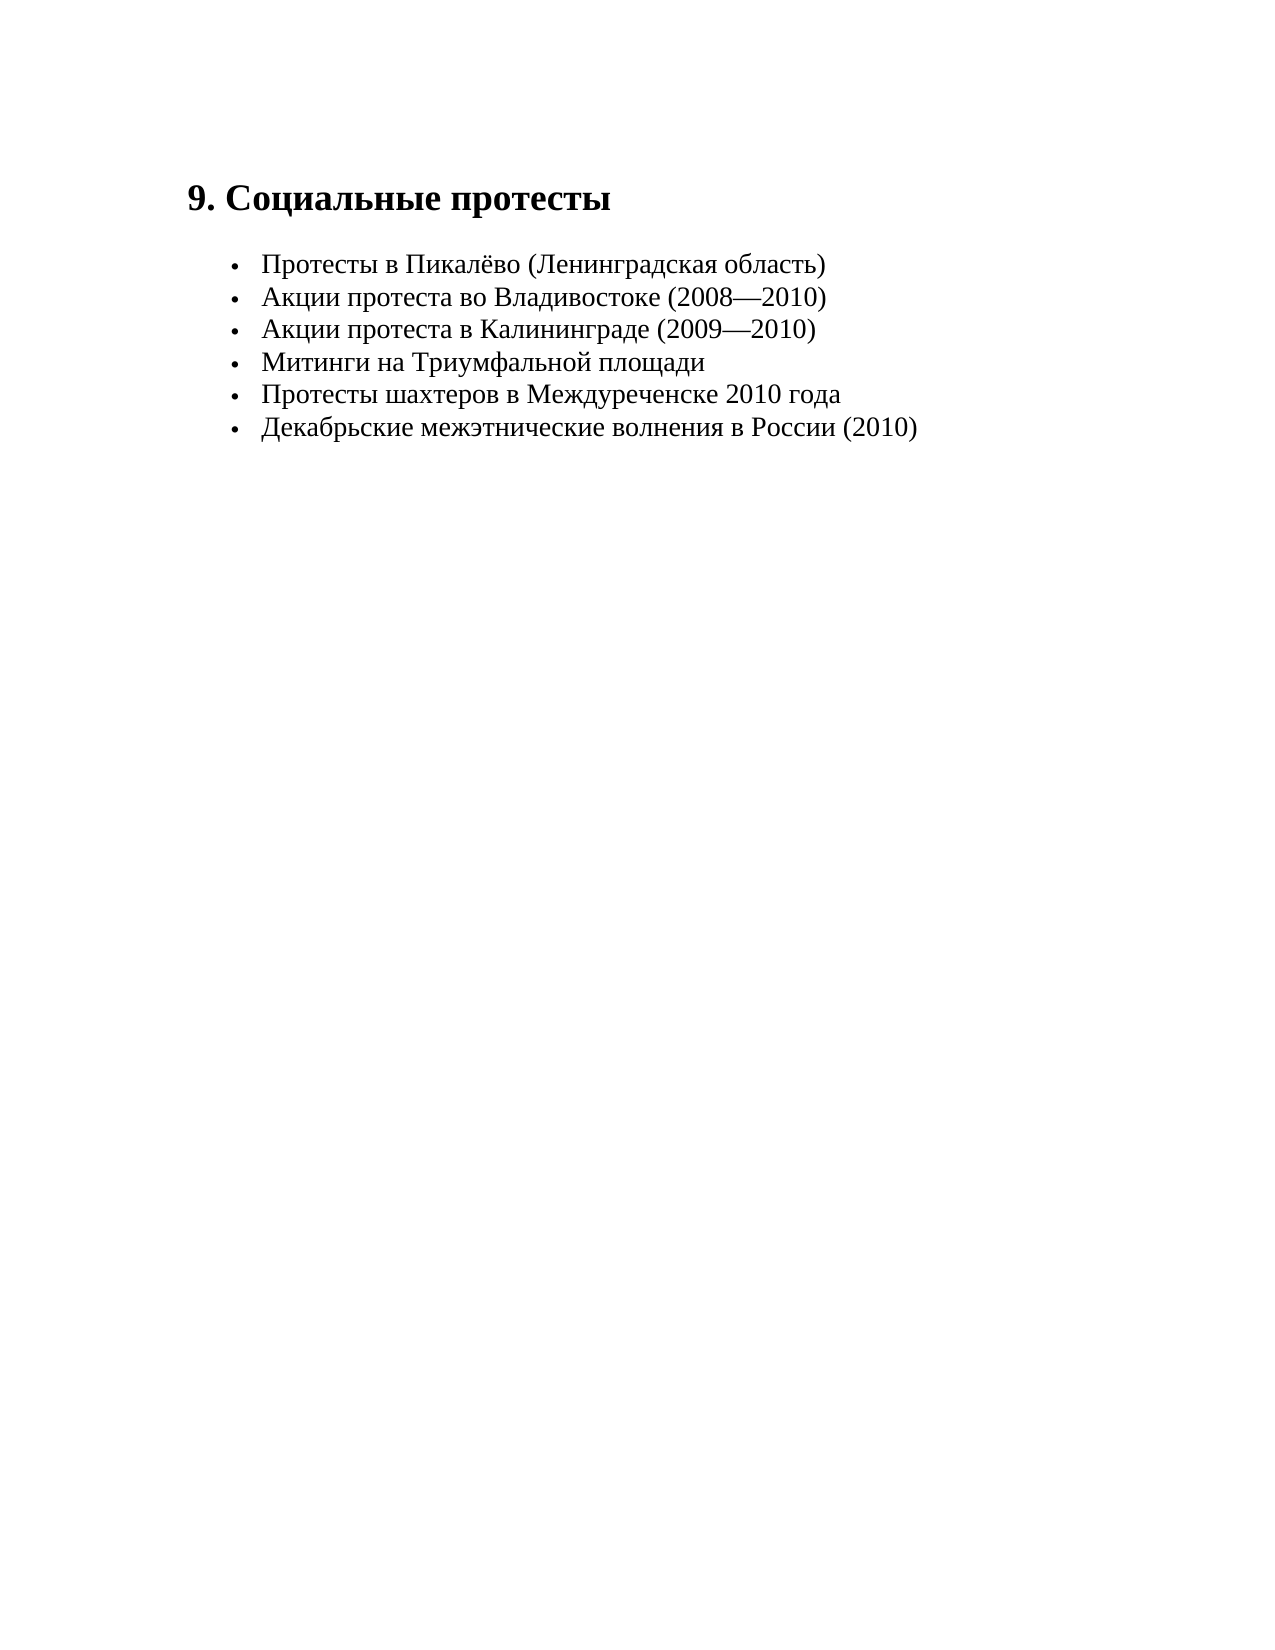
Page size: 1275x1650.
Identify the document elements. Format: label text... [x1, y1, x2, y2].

list Протесты шахтеров в Междуреченске 2010 года [232, 377, 1087, 409]
list 9. Социальные протесты [187, 175, 1087, 218]
list Митинги на Триумфальной площади [232, 345, 1087, 377]
list Декабрьские межэтнические волнения в России (2010) [232, 409, 1087, 442]
list Акции протеста в Калининграде (2009—2010) [232, 312, 1087, 345]
list Протесты в Пикалёво (Ленинградская область) [232, 248, 1087, 280]
list Акции протеста во Владивостоке (2008—2010) [232, 280, 1087, 312]
